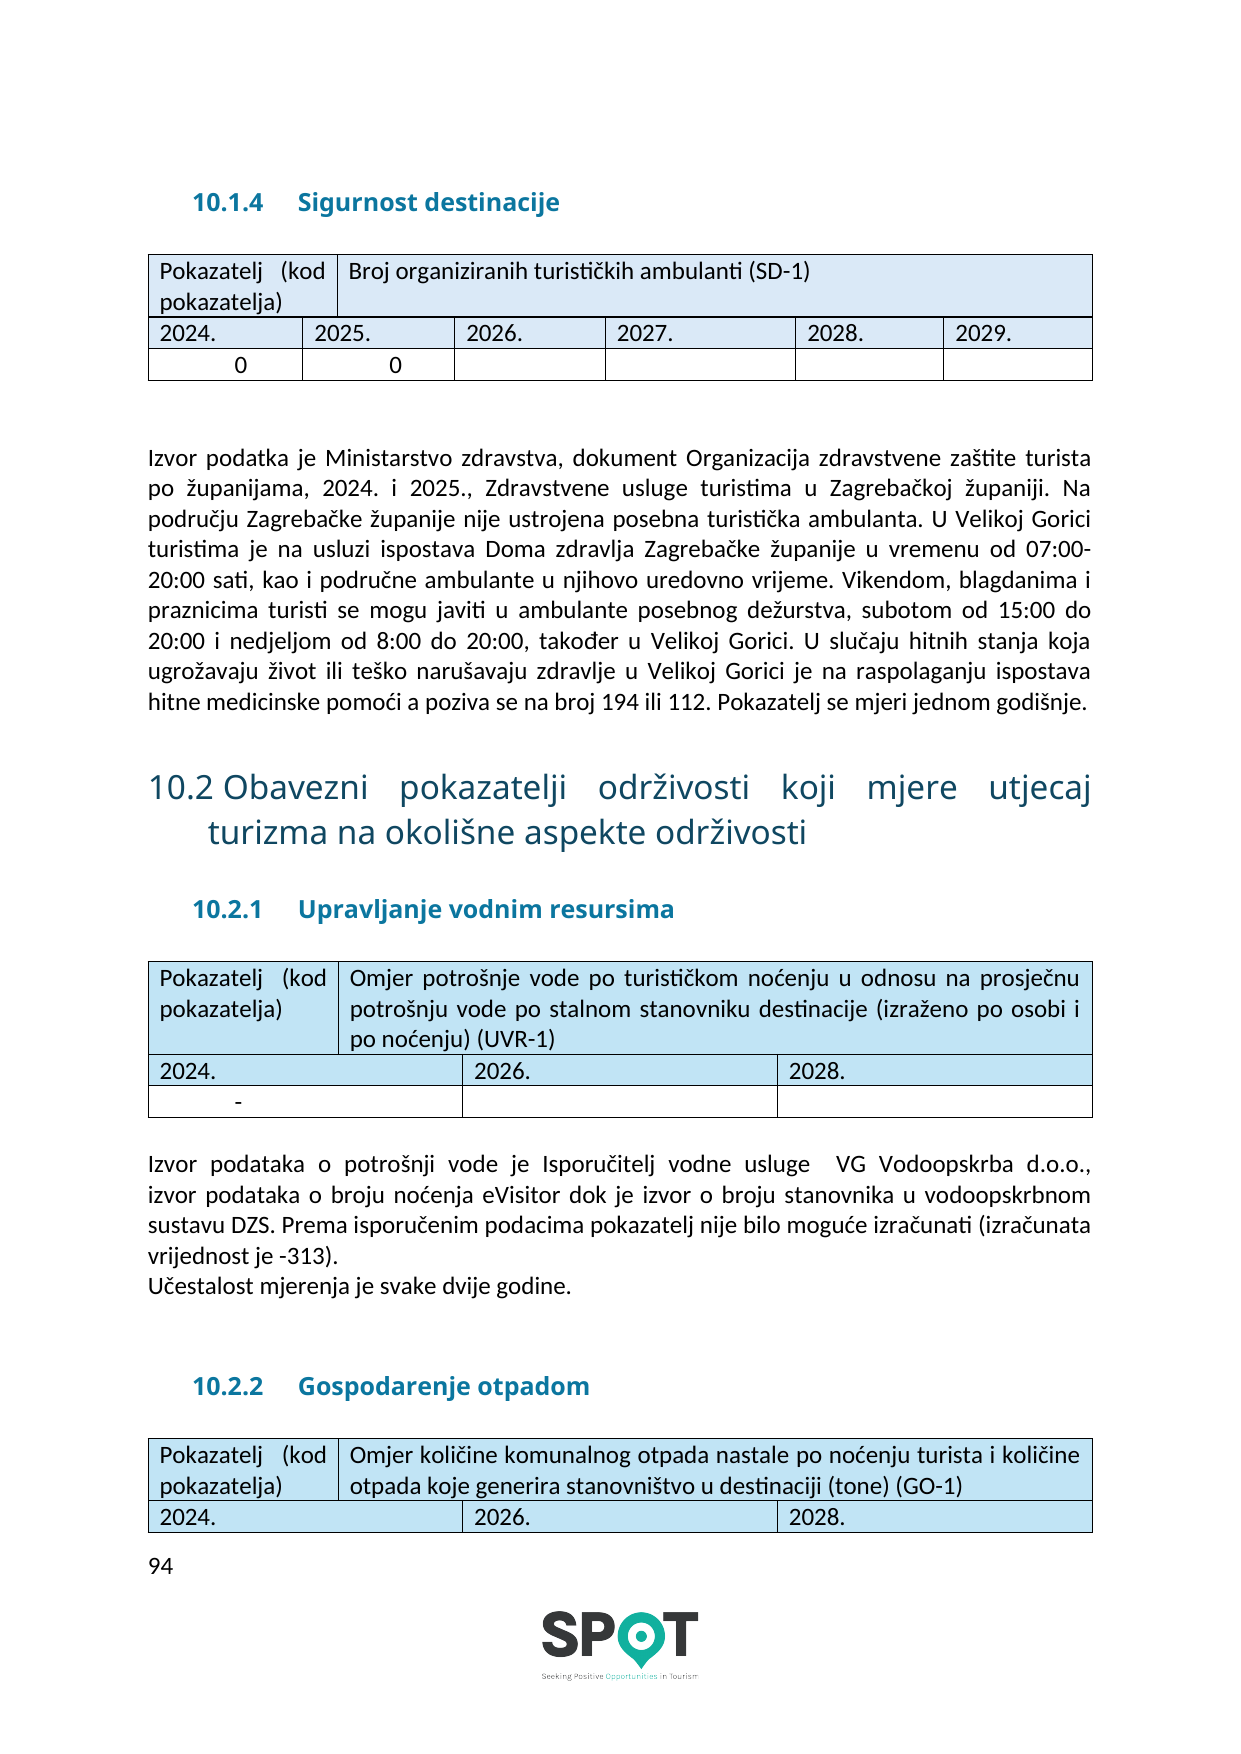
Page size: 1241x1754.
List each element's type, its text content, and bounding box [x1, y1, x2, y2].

table_cell 2026. [463, 1501, 777, 1532]
subtitle Sigurnost destinacije [192, 185, 1093, 219]
table_cell [796, 349, 943, 379]
text Učestalost mjerenja je svake dvije godine. [148, 1271, 1093, 1301]
table_header Pokazatelj (kod pokazatelja) [149, 255, 337, 316]
subtitle Obavezni pokazatelji održivosti koji mjere utjecaj turizma na okolišne aspekte održivosti [148, 763, 1093, 854]
table_header Broj organiziranih turističkih ambulanti (SD-1) [338, 255, 1092, 316]
table_cell [778, 1086, 1092, 1117]
subtitle Upravljanje vodnim resursima [192, 892, 1093, 926]
table_cell 2027. [606, 318, 795, 348]
subtitle Gospodarenje otpadom [192, 1369, 1093, 1403]
table_header Omjer potrošnje vode po turističkom noćenju u odnosu na prosječnu potrošnju vode po stalnom stanovniku destinacije (izraženo po osobi i po noćenju) (UVR-1) [339, 962, 1092, 1054]
table_cell 2024. [149, 1501, 462, 1532]
table_cell 2026. [463, 1055, 777, 1085]
table_cell [463, 1086, 777, 1117]
table_cell 2028. [796, 318, 943, 348]
table_cell 2025. [303, 318, 454, 348]
table_header Pokazatelj (kod pokazatelja) [149, 962, 338, 1054]
text Izvor podataka o potrošnji vode je Isporučitelj vodne usluge VG Vodoopskrba d.o.o., izvor podataka o broju noćenja eVisitor dok je izvor o broju stanovnika u vodoopskrbnom sustavu DZS. Prema isporučenim podacima pokazatelj nije bilo moguće izračunati (izračunata vrijednost je -313). [148, 1148, 1093, 1271]
table_cell 0 [303, 349, 454, 379]
table_cell [455, 349, 605, 379]
table_cell 2024. [149, 1055, 462, 1085]
table_cell 2026. [455, 318, 605, 348]
table_cell 2028. [778, 1055, 1092, 1085]
table_cell - [149, 1086, 462, 1117]
table_cell [944, 349, 1092, 379]
table_cell 2028. [778, 1501, 1092, 1532]
table_header Omjer količine komunalnog otpada nastale po noćenju turista i količine otpada koje generira stanovništvo u destinaciji (tone) (GO-1) [339, 1439, 1092, 1500]
table_cell 2029. [944, 318, 1092, 348]
table_cell [606, 349, 795, 379]
table_header Pokazatelj (kod pokazatelja) [149, 1439, 338, 1500]
text Izvor podatka je Ministarstvo zdravstva, dokument Organizacija zdravstvene zaštite turista po županijama, 2024. i 2025., Zdravstvene usluge turistima u Zagrebačkoj županiji. Na području Zagrebačke županije nije ustrojena posebna turistička ambulanta. U Velikoj Gorici turistima je na usluzi ispostava Doma zdravlja Zagrebačke županije u vremenu od 07:00-20:00 sati, kao i područne ambulante u njihovo uredovno vrijeme. Vikendom, blagdanima i praznicima turisti se mogu javiti u ambulante posebnog dežurstva, subotom od 15:00 do 20:00 i nedjeljom od 8:00 do 20:00, također u Velikoj Gorici. U slučaju hitnih stanja koja ugrožavaju život ili teško narušavaju zdravlje u Velikoj Gorici je na raspolaganju ispostava hitne medicinske pomoći a poziva se na broj 194 ili 112. Pokazatelj se mjeri jednom godišnje. [148, 442, 1093, 716]
table_cell 2024. [149, 318, 302, 348]
picture [542, 1611, 699, 1681]
table_cell 0 [149, 349, 302, 379]
